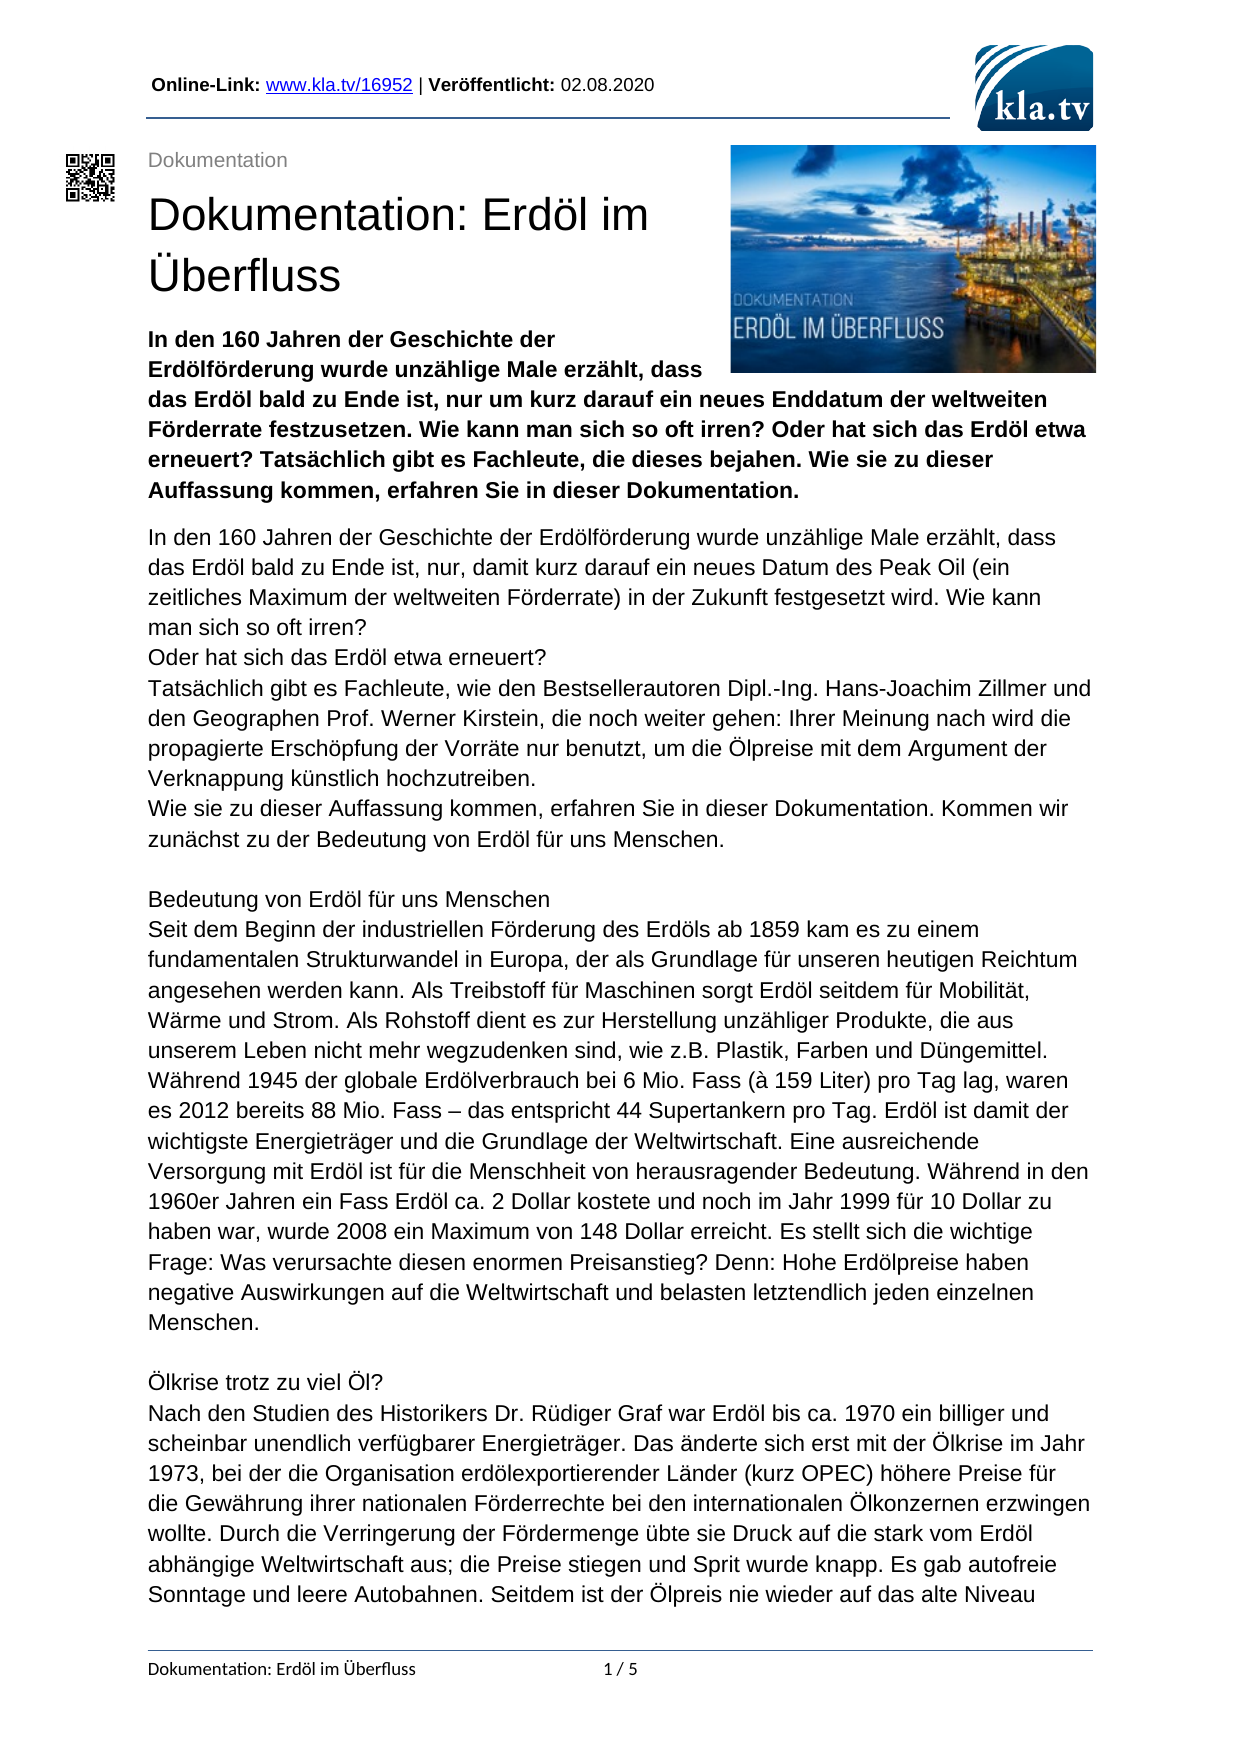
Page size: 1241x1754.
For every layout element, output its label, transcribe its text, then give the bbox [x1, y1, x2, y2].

text In den 160 Jahren der Geschichte der Erdölförderung wurde unzählige Male erzählt, dass das Erdöl bald zu Ende ist, nur um kurz darauf ein neues Enddatum der weltweiten Förderrate festzusetzen. Wie kann man sich so oft irren? Oder hat sich das Erdöl etwa erneuert? Tatsächlich gibt es Fachleute, die dieses bejahen. Wie sie zu dieser Auffassung kommen, erfahren Sie in dieser Dokumentation. [148, 326, 1093, 503]
text Dokumentation: Erdöl im Überfluss [148, 188, 1093, 301]
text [148, 523, 1093, 1607]
text Dokumentation [148, 148, 1093, 172]
